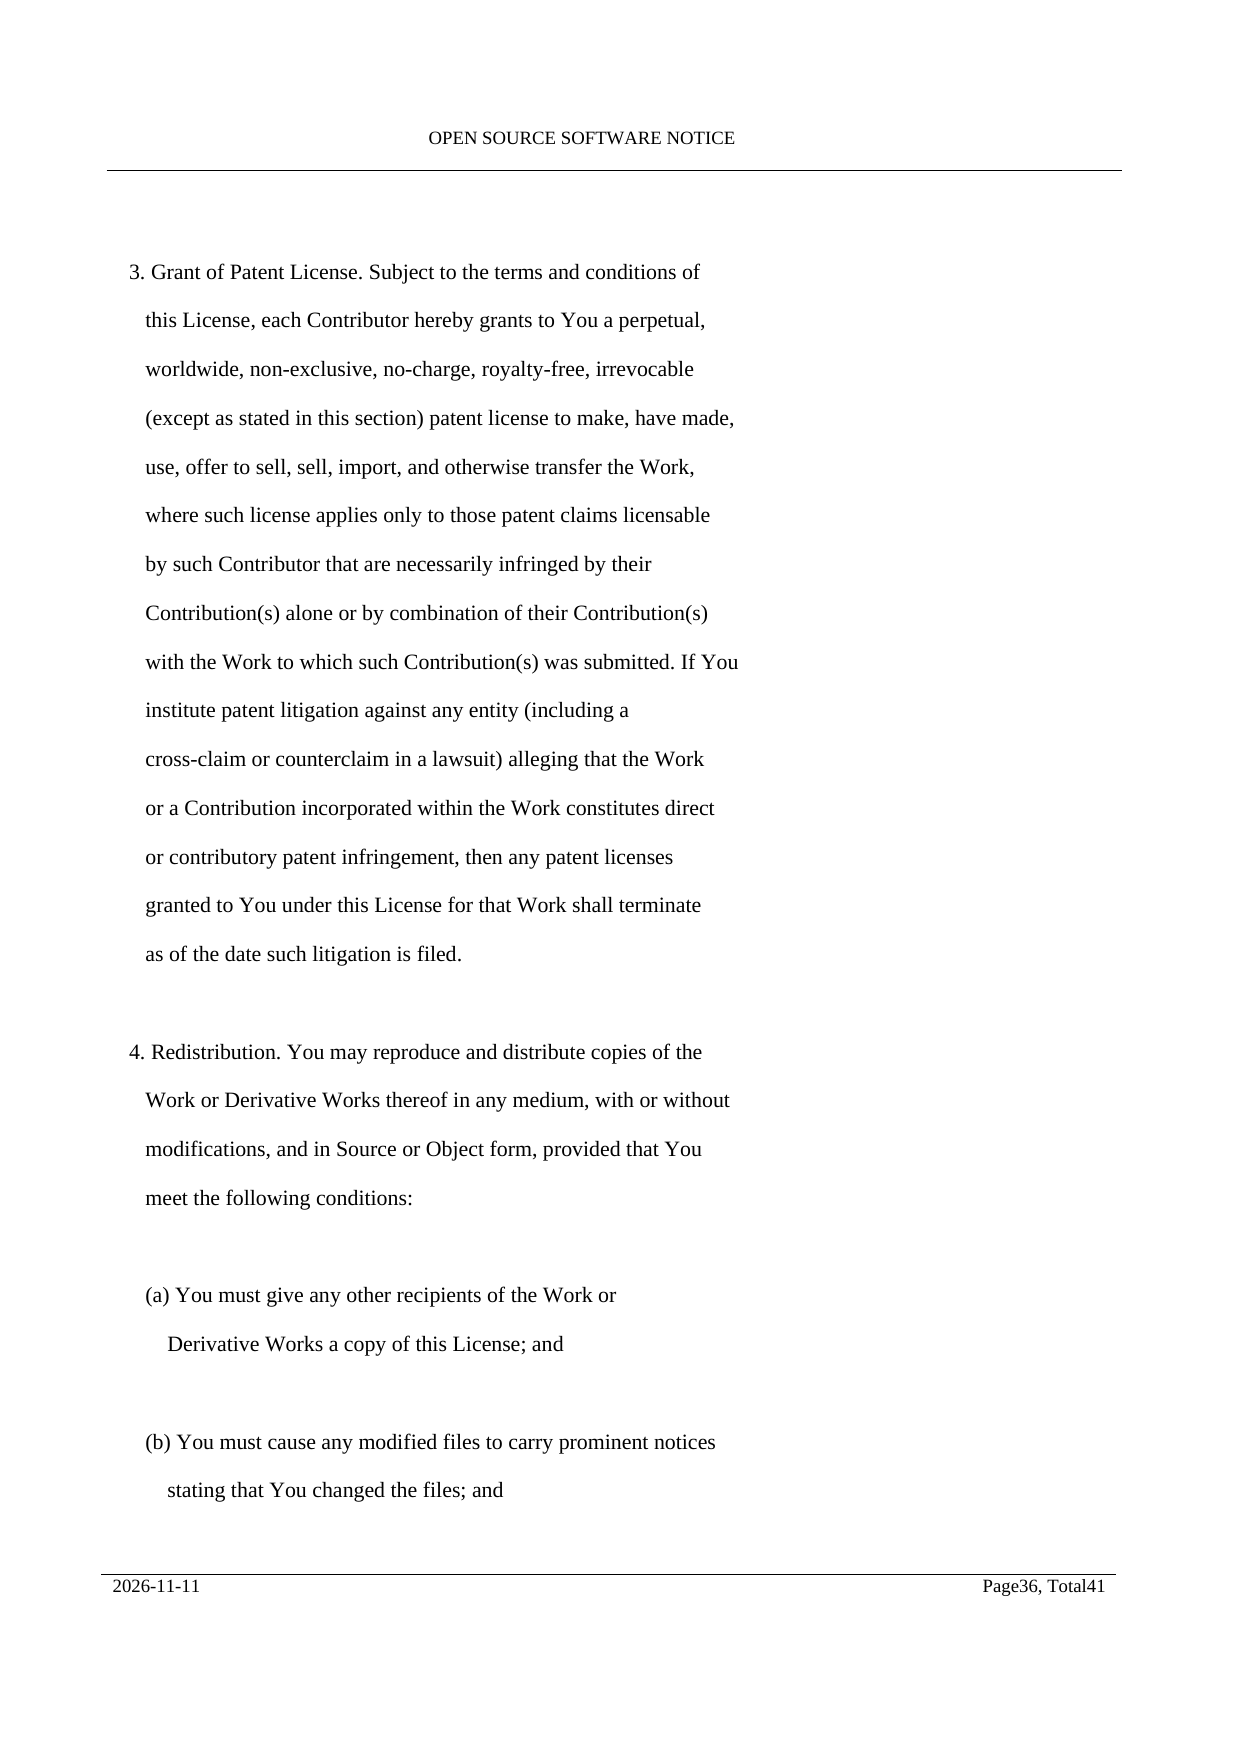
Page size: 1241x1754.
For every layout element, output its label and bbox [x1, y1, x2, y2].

text [112, 206, 1128, 1506]
